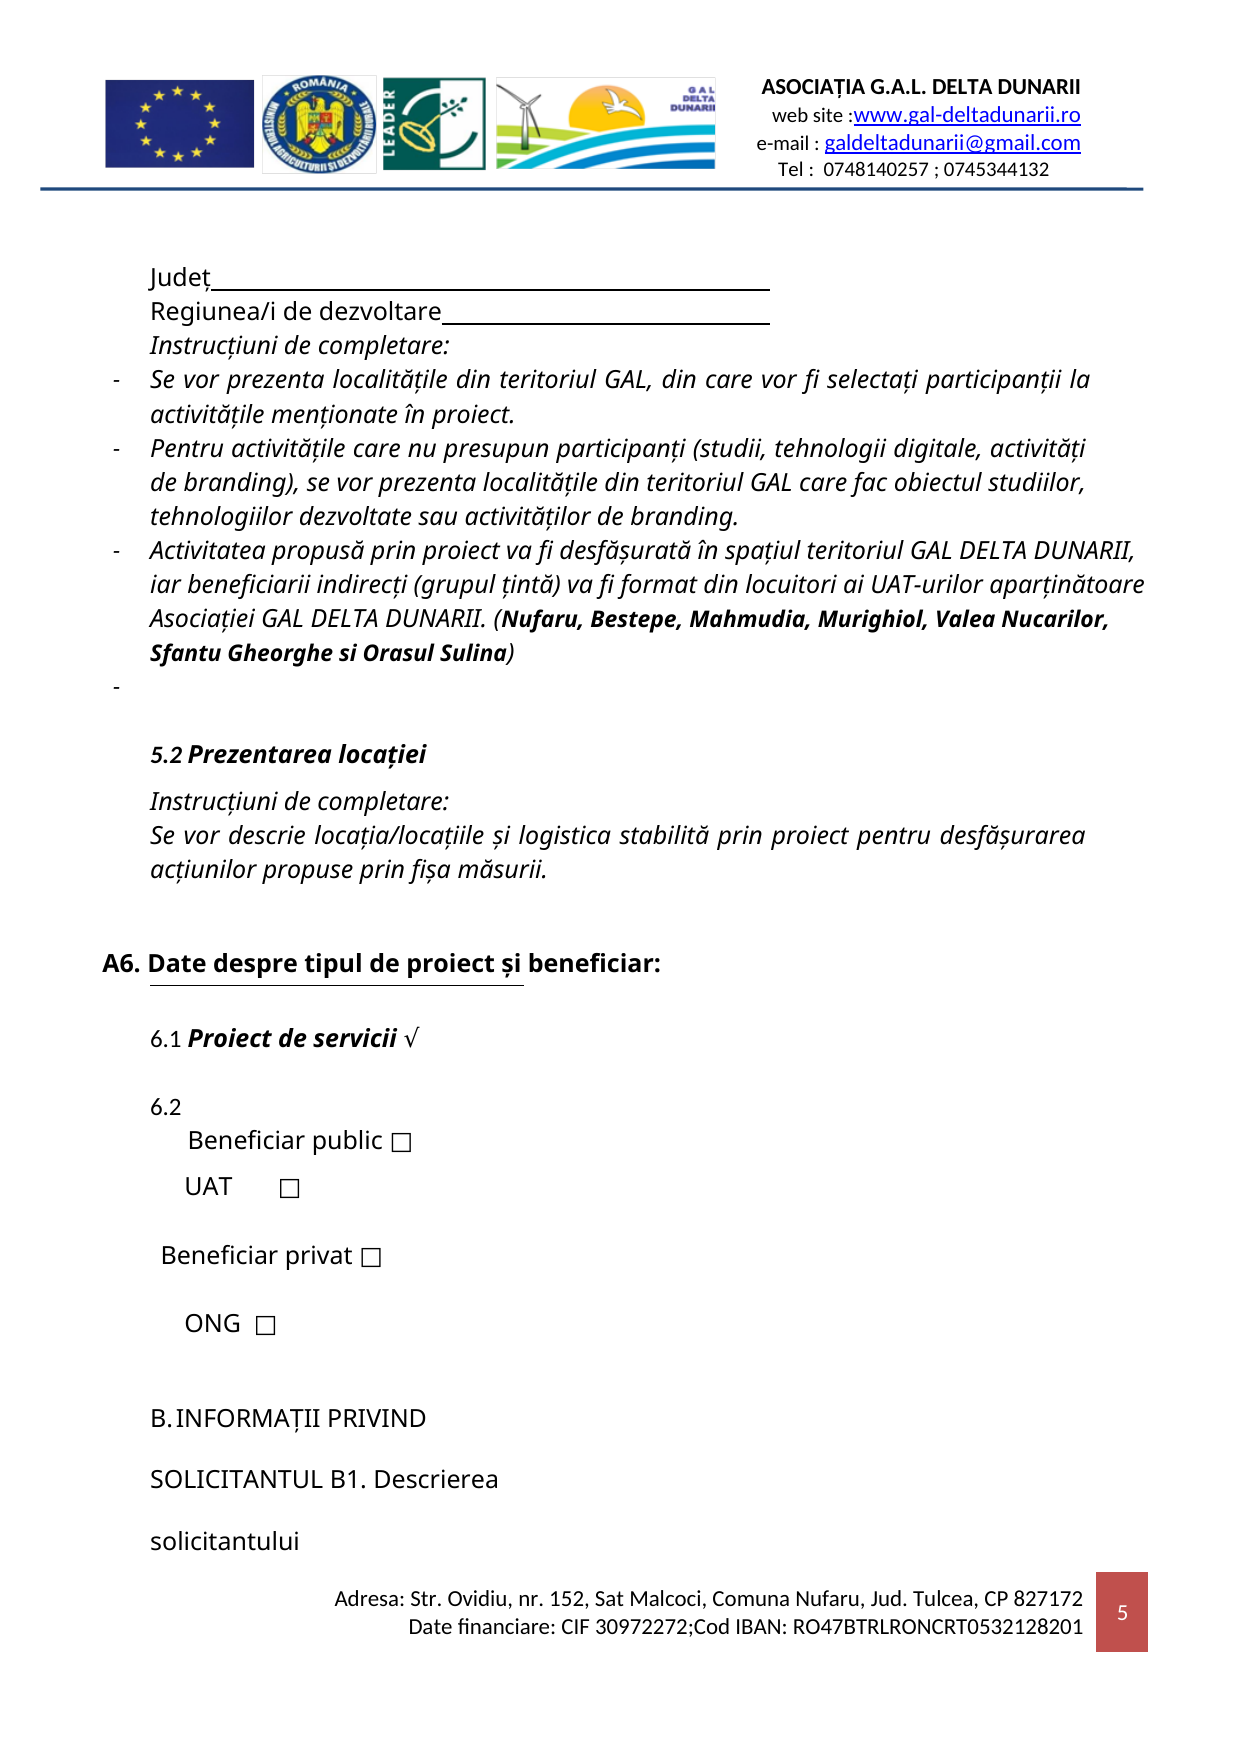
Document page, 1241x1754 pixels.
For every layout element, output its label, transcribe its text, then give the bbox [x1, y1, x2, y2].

list Pentru activitățile care nu presupun participanți (studii, tehnologii digitale, activități de branding), se vor prezenta localitățile din teritoriul GAL care fac obiectul studiilor, tehnologiilor dezvoltate sau activităților de branding. [112, 430, 1090, 533]
text UAT □ [184, 1169, 1148, 1203]
text Instrucțiuni de completare: [150, 783, 1148, 817]
text A6. Date despre tipul de proiect și beneficiar: [102, 945, 1148, 979]
list Beneficiar public □ [187, 1122, 1148, 1156]
list Proiect de servicii √ [150, 1020, 1148, 1054]
text Se vor descrie locația/locațiile și logistica stabilită prin proiect pentru desfășurarea acțiunilor propuse prin fișa măsurii. [150, 817, 1090, 885]
picture [102, 73, 721, 176]
list Localitate (Oraș/Comună/Sat) Județ Regiunea/i de dezvoltare Instrucțiuni de completare: [150, 260, 778, 362]
text Beneficiar privat □ [102, 1237, 1148, 1271]
list INFORMAȚII PRIVIND SOLICITANTUL B1. Descrierea solicitantului [150, 1379, 589, 1562]
list Prezentarea locației [150, 737, 1148, 771]
list Activitatea propusă prin proiect va fi desfășurată în spațiul teritoriul GAL DELTA DUNARII, iar beneficiarii indirecţi (grupul ţintă) va fi format din locuitori ai UAT-urilor aparţinătoare Asociaţiei GAL DELTA DUNARII. (Nufaru, Bestepe, Mahmudia, Murighiol, Valea Nucarilor, Sfantu Gheorghe si Orasul Sulina) [112, 533, 1148, 669]
list Se vor prezenta localitățile din teritoriul GAL, din care vor fi selectați participanții la activitățile menționate în proiect. [112, 362, 1090, 430]
text ONG □ [184, 1305, 1148, 1339]
